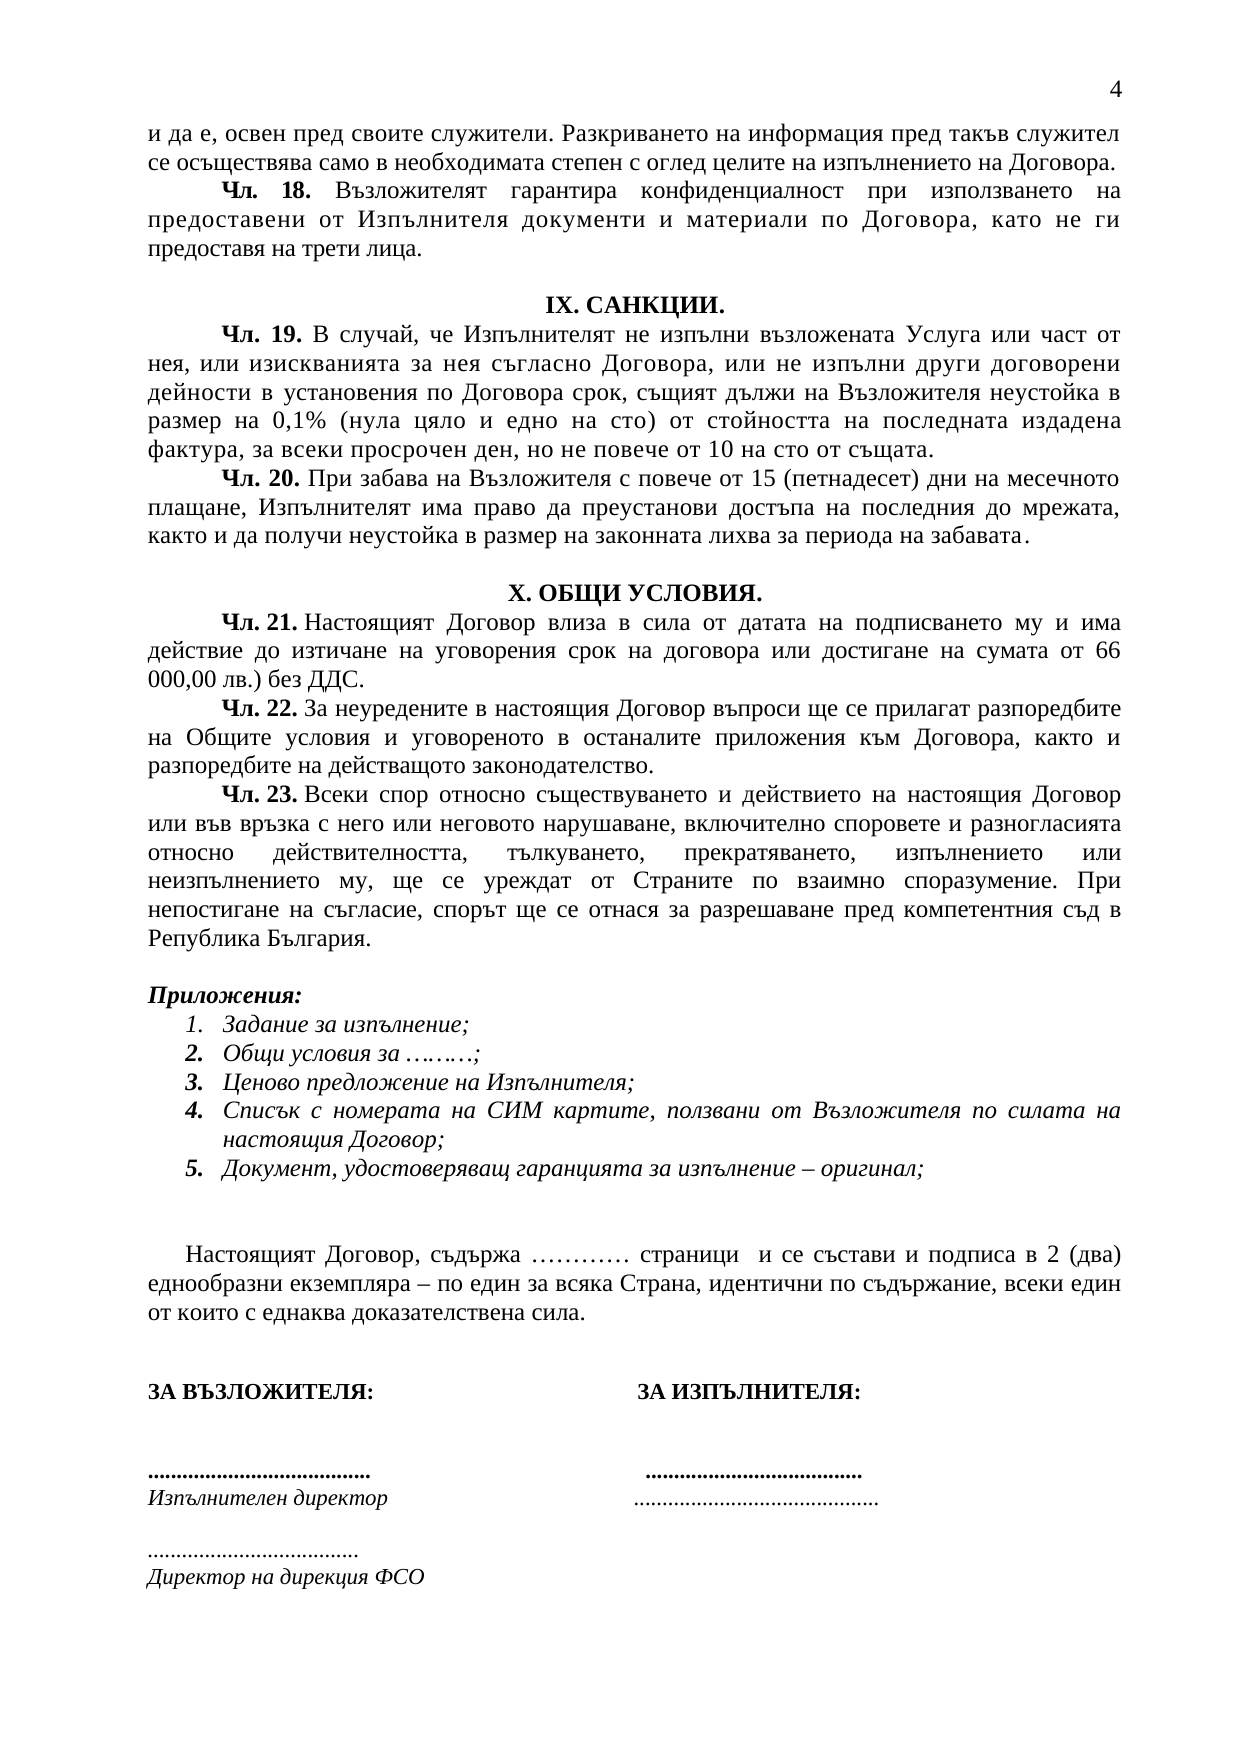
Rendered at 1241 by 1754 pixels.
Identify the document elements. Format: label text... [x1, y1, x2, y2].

text Чл. 21. Настоящият Договор влиза в сила от датата на подписването му и има действие до изтичане на уговорения срок на договора или достигане на сумата от 66 000,00 лв.) без ДДС. [148, 607, 1122, 693]
text ....................................... ...................................... [148, 1457, 1122, 1484]
text Настоящият Договор, съдържа ………… страници и се състави и подписа в 2 (два) еднообразни екземпляра – по един за всяка Страна, идентични по съдържание, всеки един от които с еднаква доказателствена сила. [148, 1239, 1122, 1326]
list Списък с номерата на СИМ картите, ползвани от Възложителя по силата на настоящия Договор; [185, 1096, 1122, 1153]
text Изпълнителен директор ........................................... [148, 1484, 1122, 1510]
list Задание за изпълнение; [185, 1009, 1122, 1038]
text ЗА ВЪЗЛОЖИТЕЛЯ: ЗА ИЗПЪЛНИТЕЛЯ: [148, 1378, 1122, 1405]
text Чл. 20. При забава на Възложителя с повече от 15 (петнадесет) дни на месечното плащане, Изпълнителят има право да преустанови достъпа на последния до мрежата, както и да получи неустойка в размер на законната лихва за периода на забавата. [148, 463, 1122, 549]
text Чл. 19. В случай, че Изпълнителят не изпълни възложената Услуга или част от нея, или изискванията за нея съгласно Договора, или не изпълни други договорени дейности в установения по Договора срок, същият дължи на Възложителя неустойка в размер на 0,1% (нула цяло и едно на сто) от стойността на последната издадена фактура, за всеки просрочен ден, но не повече от 10 на сто от същата. [148, 319, 1122, 463]
list Ценово предложение на Изпълнителя; [185, 1067, 1122, 1096]
text ІХ. САНКЦИИ. [148, 291, 1122, 319]
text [148, 118, 1122, 176]
text Х. ОБЩИ УСЛОВИЯ. [148, 578, 1122, 607]
text Чл. 23. Всеки спор относно съществуването и действието на настоящия Договор или във връзка с него или неговото нарушаване, включително споровете и разногласията относно действителността, тълкуването, прекратяването, изпълнението или неизпълнението му, ще се уреждат от Страните по взаимно споразумение. При непостигане на съгласие, спорът ще се отнася за разрешаване пред компетентния съд в Република България. [148, 779, 1122, 952]
text Директор на дирекция ФСО [148, 1563, 1122, 1589]
text Чл. 22. За неуредените в настоящия Договор въпроси ще се прилагат разпоредбите на Общите условия и уговореното в останалите приложения към Договора, както и разпоредбите на действащото законодателство. [148, 693, 1122, 779]
text Приложения: [148, 981, 1122, 1009]
list Общи условия за ………; [185, 1038, 1122, 1067]
text ..................................... [148, 1536, 1122, 1563]
text Чл. 18. Възложителят гарантира конфиденциалност при използването на предоставени от Изпълнителя документи и материали по Договора, като не ги предоставя на трети лица. [148, 176, 1122, 262]
list Документ, удостоверяващ гаранцията за изпълнение – оригинал; [185, 1153, 1122, 1182]
